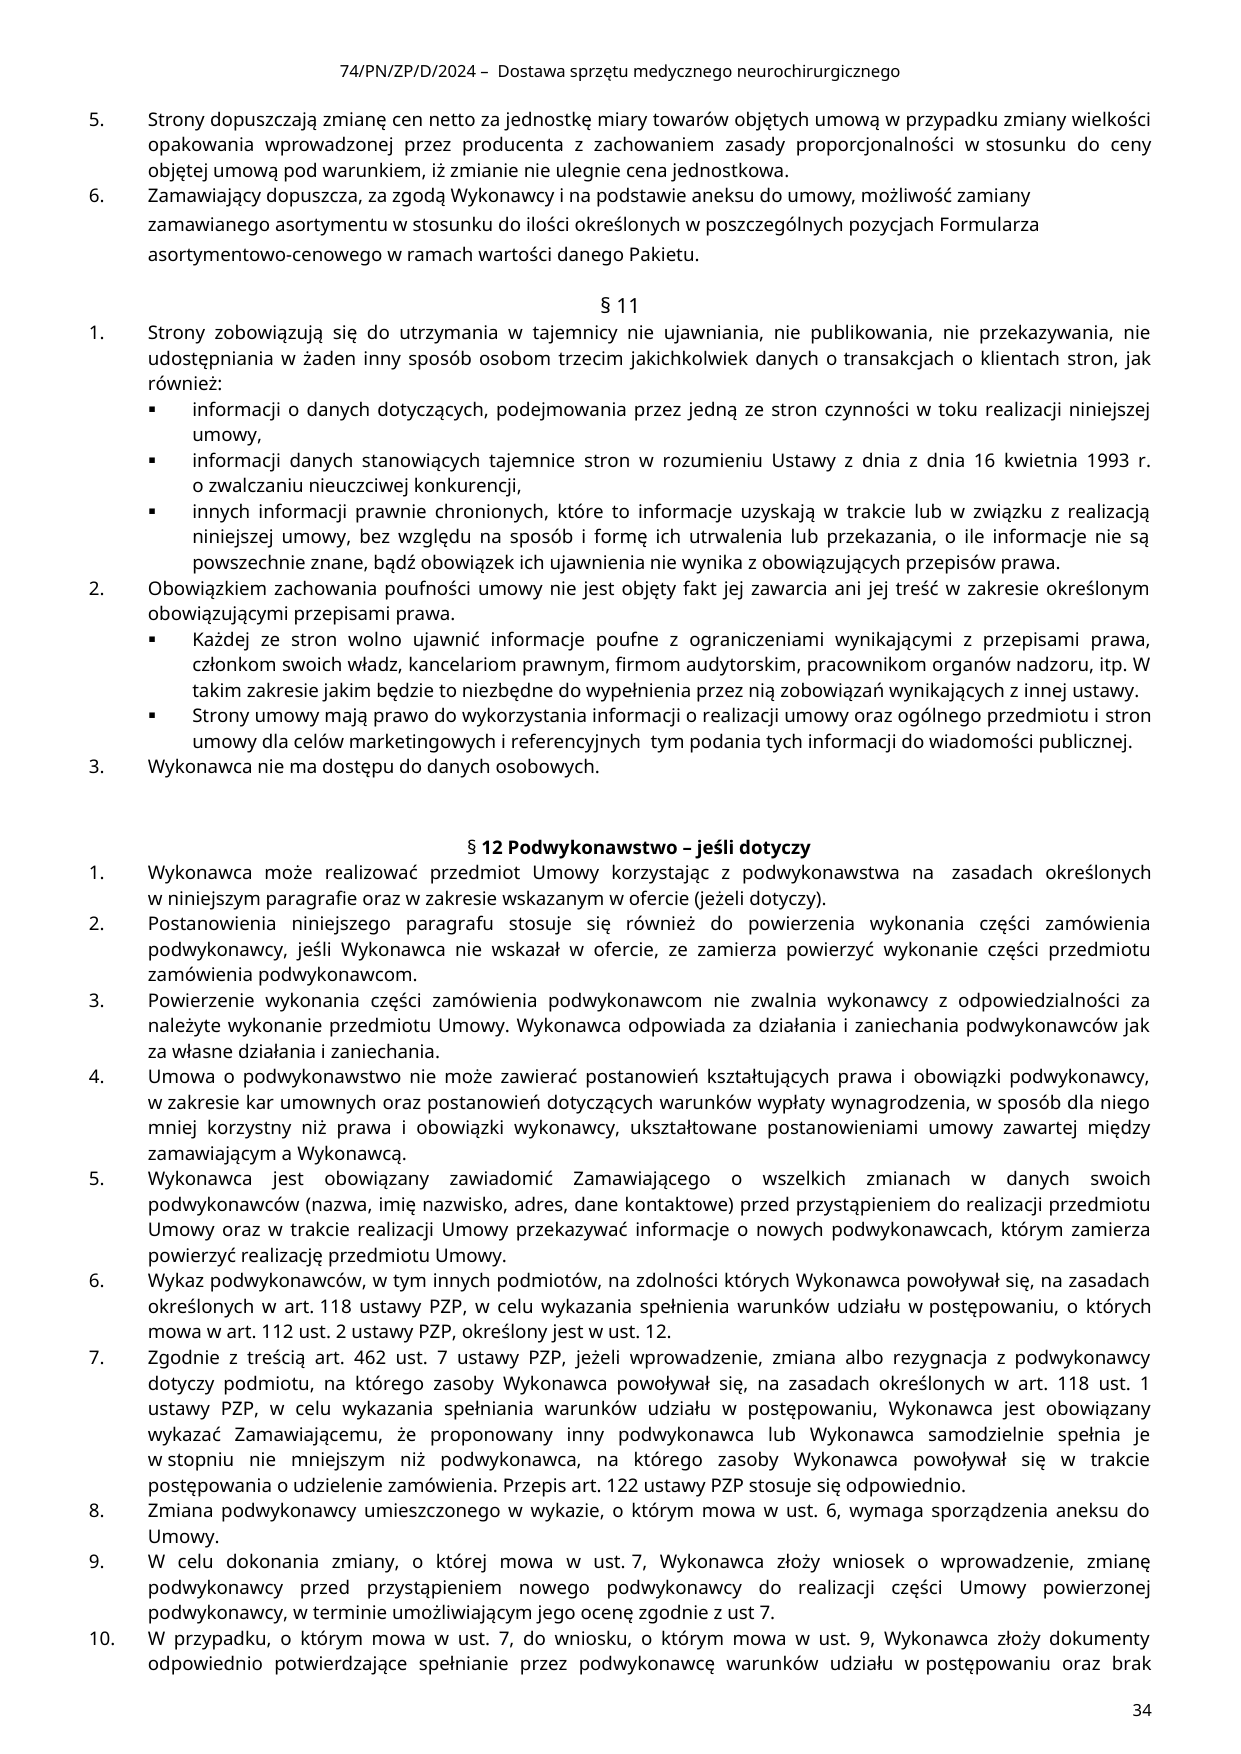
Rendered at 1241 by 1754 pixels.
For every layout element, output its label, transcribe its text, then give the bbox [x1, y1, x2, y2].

list Strony dopuszczają zmianę cen netto za jednostkę miary towarów objętych umową w przypadku zmiany wielkości opakowania wprowadzonej przez producenta z zachowaniem zasady proporcjonalności w stosunku do ceny objętej umową pod warunkiem, iż zmianie nie ulegnie cena jednostkowa. [89, 106, 1152, 182]
list Postanowienia niniejszego paragrafu stosuje się również do powierzenia wykonania części zamówienia podwykonawcy, jeśli Wykonawca nie wskazał w ofercie, ze zamierza powierzyć wykonanie części przedmiotu zamówienia podwykonawcom. [89, 911, 1152, 987]
list Zgodnie z treścią art. 462 ust. 7 ustawy PZP, jeżeli wprowadzenie, zmiana albo rezygnacja z podwykonawcy dotyczy podmiotu, na którego zasoby Wykonawca powoływał się, na zasadach określonych w art. 118 ust. 1 ustawy PZP, w celu wykazania spełniania warunków udziału w postępowaniu, Wykonawca jest obowiązany wykazać Zamawiającemu, że proponowany inny podwykonawca lub Wykonawca samodzielnie spełnia je w stopniu nie mniejszym niż podwykonawca, na którego zasoby Wykonawca powoływał się w trakcie postępowania o udzielenie zamówienia. Przepis art. 122 ustawy PZP stosuje się odpowiednio. [89, 1344, 1152, 1497]
list W celu dokonania zmiany, o której mowa w ust. 7, Wykonawca złoży wniosek o wprowadzenie, zmianę podwykonawcy przed przystąpieniem nowego podwykonawcy do realizacji części Umowy powierzonej podwykonawcy, w terminie umożliwiającym jego ocenę zgodnie z ust 7. [89, 1548, 1152, 1625]
list Umowa o podwykonawstwo nie może zawierać postanowień kształtujących prawa i obowiązki podwykonawcy, w zakresie kar umownych oraz postanowień dotyczących warunków wypłaty wynagrodzenia, w sposób dla niego mniej korzystny niż prawa i obowiązki wykonawcy, ukształtowane postanowieniami umowy zawartej między zamawiającym a Wykonawcą. [89, 1064, 1152, 1166]
list Strony umowy mają prawo do wykorzystania informacji o realizacji umowy oraz ogólnego przedmiotu i stron umowy dla celów marketingowych i referencyjnych tym podania tych informacji do wiadomości publicznej. [148, 702, 1152, 753]
list Zmiana podwykonawcy umieszczonego w wykazie, o którym mowa w ust. 6, wymaga sporządzenia aneksu do Umowy. [89, 1497, 1152, 1548]
text § 11 [89, 291, 1152, 319]
list Wykonawca jest obowiązany zawiadomić Zamawiającego o wszelkich zmianach w danych swoich podwykonawców (nazwa, imię nazwisko, adres, dane kontaktowe) przed przystąpieniem do realizacji przedmiotu Umowy oraz w trakcie realizacji Umowy przekazywać informacje o nowych podwykonawcach, którym zamierza powierzyć realizację przedmiotu Umowy. [89, 1166, 1152, 1268]
list informacji danych stanowiących tajemnice stron w rozumieniu Ustawy z dnia z dnia 16 kwietnia 1993 r. o zwalczaniu nieuczciwej konkurencji, [148, 447, 1152, 498]
list innych informacji prawnie chronionych, które to informacje uzyskają w trakcie lub w związku z realizacją niniejszej umowy, bez względu na sposób i formę ich utrwalenia lub przekazania, o ile informacje nie są powszechnie znane, bądź obowiązek ich ujawnienia nie wynika z obowiązujących przepisów prawa. [148, 498, 1152, 575]
list Obowiązkiem zachowania poufności umowy nie jest objęty fakt jej zawarcia ani jej treść w zakresie określonym obowiązującymi przepisami prawa. [89, 575, 1152, 626]
list Wykaz podwykonawców, w tym innych podmiotów, na zdolności których Wykonawca powoływał się, na zasadach określonych w art. 118 ustawy PZP, w celu wykazania spełnienia warunków udziału w postępowaniu, o których mowa w art. 112 ust. 2 ustawy PZP, określony jest w ust. 12. [89, 1268, 1152, 1344]
list Zamawiający dopuszcza, za zgodą Wykonawcy i na podstawie aneksu do umowy, możliwość zamiany zamawianego asortymentu w stosunku do ilości określonych w poszczególnych pozycjach Formularza asortymentowo-cenowego w ramach wartości danego Pakietu. [89, 182, 1152, 267]
list informacji o danych dotyczących, podejmowania przez jedną ze stron czynności w toku realizacji niniejszej umowy, [148, 396, 1152, 447]
text § 12 Podwykonawstwo – jeśli dotyczy [126, 834, 1152, 859]
list Wykonawca może realizować przedmiot Umowy korzystając z podwykonawstwa na zasadach określonych w niniejszym paragrafie oraz w zakresie wskazanym w ofercie (jeżeli dotyczy). [89, 859, 1152, 911]
list Wykonawca nie ma dostępu do danych osobowych. [89, 753, 1152, 779]
list Powierzenie wykonania części zamówienia podwykonawcom nie zwalnia wykonawcy z odpowiedzialności za należyte wykonanie przedmiotu Umowy. Wykonawca odpowiada za działania i zaniechania podwykonawców jak za własne działania i zaniechania. [89, 987, 1152, 1064]
list Strony zobowiązują się do utrzymania w tajemnicy nie ujawniania, nie publikowania, nie przekazywania, nie udostępniania w żaden inny sposób osobom trzecim jakichkolwiek danych o transakcjach o klientach stron, jak również: [89, 319, 1152, 396]
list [89, 1625, 1152, 1676]
list Każdej ze stron wolno ujawnić informacje poufne z ograniczeniami wynikającymi z przepisami prawa, członkom swoich władz, kancelariom prawnym, firmom audytorskim, pracownikom organów nadzoru, itp. W takim zakresie jakim będzie to niezbędne do wypełnienia przez nią zobowiązań wynikających z innej ustawy. [148, 626, 1152, 702]
